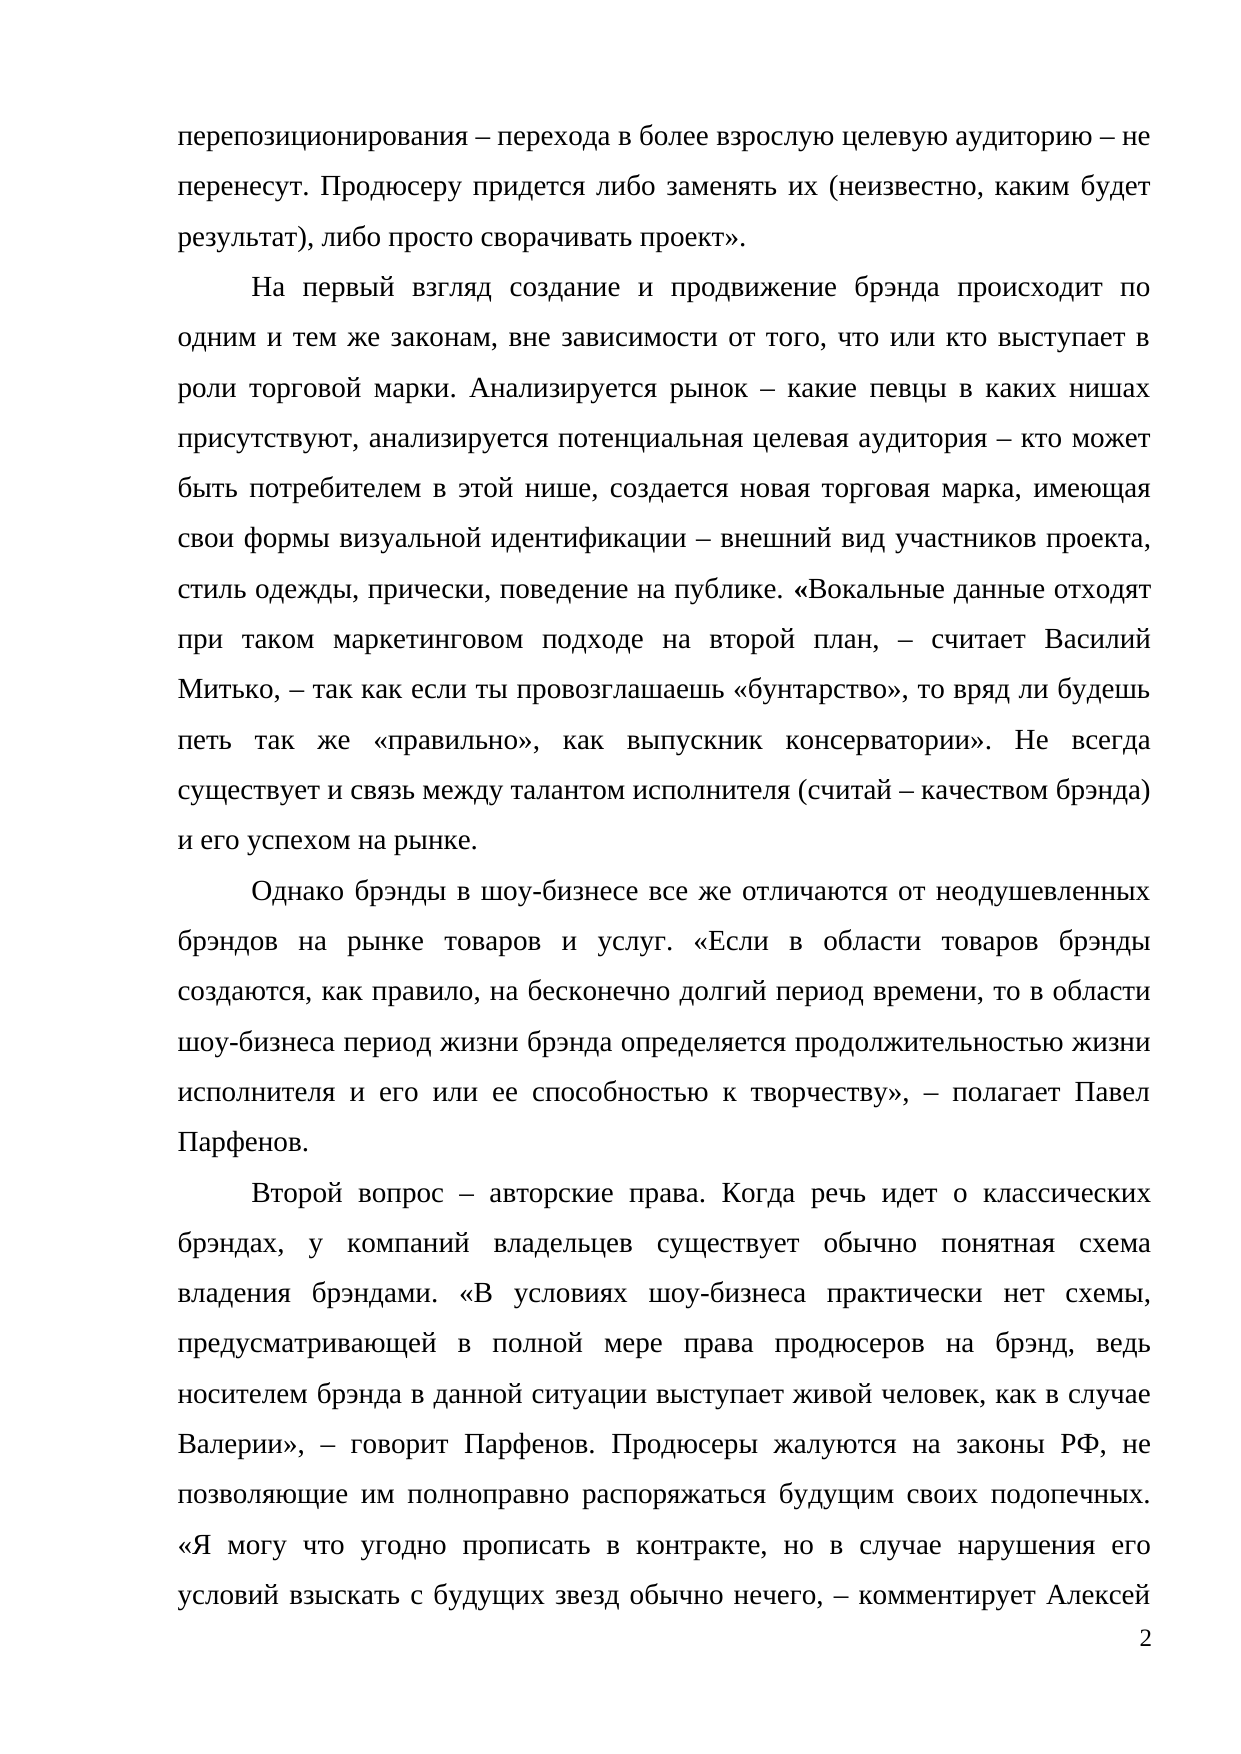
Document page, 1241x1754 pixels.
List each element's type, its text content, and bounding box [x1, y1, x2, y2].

text На первый взгляд создание и продвижение брэнда происходит по одним и тем же законам, вне зависимости от того, что или кто выступает в роли торговой марки. Анализируется рынок – какие певцы в каких нишах присутствуют, анализируется потенциальная целевая аудитория – кто может быть потребителем в этой нише, создается новая торговая марка, имеющая свои формы визуальной идентификации – внешний вид участников проекта, стиль одежды, прически, поведение на публике. «Вокальные данные отходят при таком маркетинговом подходе на второй план, – считает Василий Митько, – так как если ты провозглашаешь «бунтарство», то вряд ли будешь петь так же «правильно», как выпускник консерватории». Не всегда существует и связь между талантом исполнителя (считай – качеством брэнда) и его успехом на рынке. [177, 269, 1152, 856]
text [177, 118, 1152, 252]
text Однако брэнды в шоу-бизнесе все же отличаются от неодушевленных брэндов на рынке товаров и услуг. «Если в области товаров брэнды создаются, как правило, на бесконечно долгий период времени, то в области шоу-бизнеса период жизни брэнда определяется продолжительностью жизни исполнителя и его или ее способностью к творчеству», – полагает Павел Парфенов. [177, 873, 1152, 1158]
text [177, 1175, 1152, 1611]
